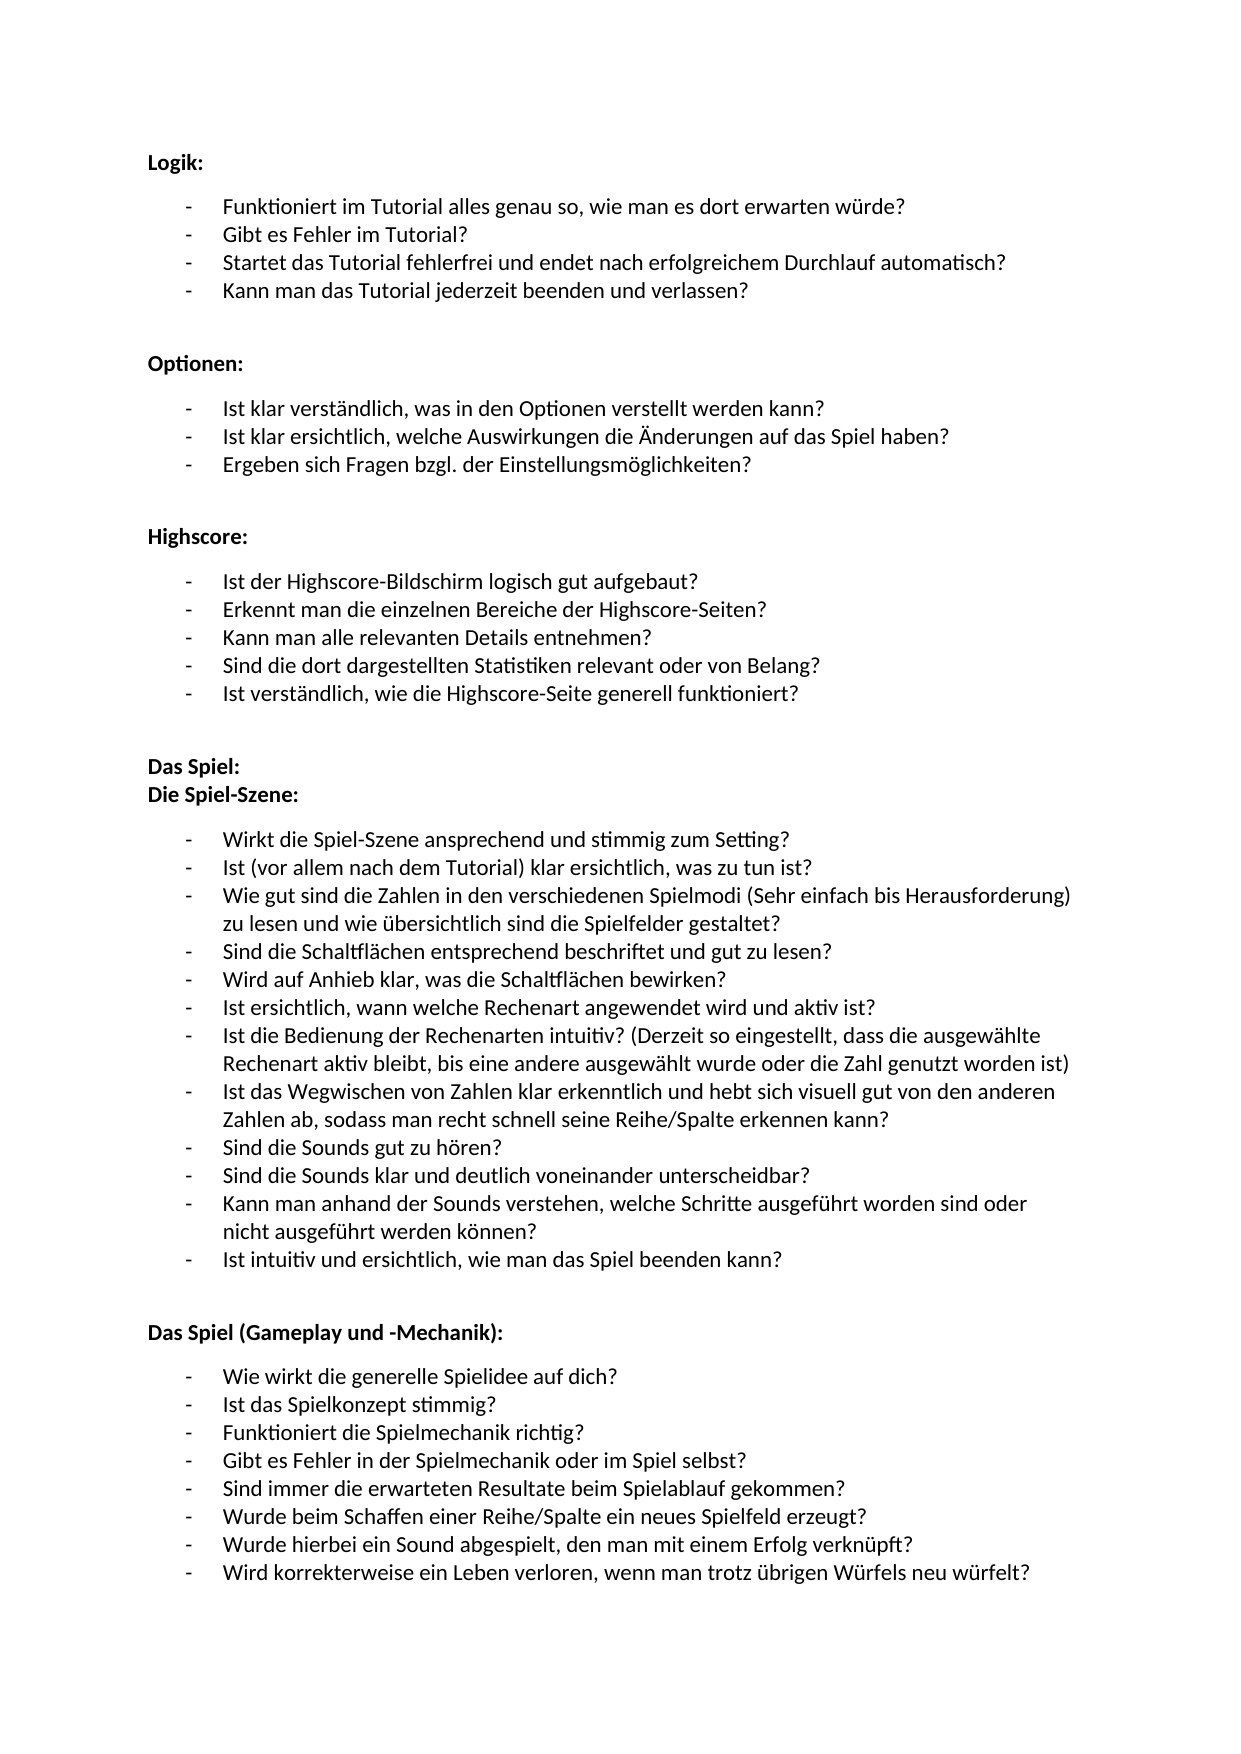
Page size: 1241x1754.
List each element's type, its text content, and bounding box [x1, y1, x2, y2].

list Sind die Sounds gut zu hören? [185, 1133, 1078, 1161]
list Startet das Tutorial fehlerfrei und endet nach erfolgreichem Durchlauf automatisch? [185, 248, 1078, 276]
list Ist ersichtlich, wann welche Rechenart angewendet wird und aktiv ist? [185, 993, 1078, 1021]
list Gibt es Fehler im Tutorial? [185, 220, 1078, 248]
list Ist das Wegwischen von Zahlen klar erkenntlich und hebt sich visuell gut von den anderen Zahlen ab, sodass man recht schnell seine Reihe/Spalte erkennen kann? [185, 1077, 1078, 1133]
list Ist das Spielkonzept stimmig? [185, 1390, 1078, 1418]
list Ist (vor allem nach dem Tutorial) klar ersichtlich, was zu tun ist? [185, 853, 1078, 881]
text Highscore: [148, 522, 1078, 551]
list Wie gut sind die Zahlen in den verschiedenen Spielmodi (Sehr einfach bis Herausforderung) zu lesen und wie übersichtlich sind die Spielfelder gestaltet? [185, 881, 1078, 937]
list Gibt es Fehler in der Spielmechanik oder im Spiel selbst? [185, 1446, 1078, 1474]
list Ist klar ersichtlich, welche Auswirkungen die Änderungen auf das Spiel haben? [185, 422, 1078, 450]
list Sind die dort dargestellten Statistiken relevant oder von Belang? [185, 651, 1078, 679]
list Ist verständlich, wie die Highscore-Seite generell funktioniert? [185, 679, 1078, 707]
list Kann man das Tutorial jederzeit beenden und verlassen? [185, 276, 1078, 304]
list Wirkt die Spiel-Szene ansprechend und stimmig zum Setting? [185, 825, 1078, 853]
text Logik: [148, 148, 1078, 176]
list Funktioniert im Tutorial alles genau so, wie man es dort erwarten würde? [185, 192, 1078, 220]
list Ist die Bedienung der Rechenarten intuitiv? (Derzeit so eingestellt, dass die ausgewählte Rechenart aktiv bleibt, bis eine andere ausgewählt wurde oder die Zahl genutzt worden ist) [185, 1021, 1078, 1077]
list Wurde hierbei ein Sound abgespielt, den man mit einem Erfolg verknüpft? [185, 1531, 1078, 1558]
text Die Spiel-Szene: [148, 780, 1078, 808]
list Wie wirkt die generelle Spielidee auf dich? [185, 1362, 1078, 1390]
list Sind die Sounds klar und deutlich voneinander unterscheidbar? [185, 1161, 1078, 1189]
list Kann man anhand der Sounds verstehen, welche Schritte ausgeführt worden sind oder nicht ausgeführt werden können? [185, 1189, 1078, 1245]
list Kann man alle relevanten Details entnehmen? [185, 623, 1078, 651]
list Erkennt man die einzelnen Bereiche der Highscore-Seiten? [185, 595, 1078, 623]
list Wird auf Anhieb klar, was die Schaltflächen bewirken? [185, 965, 1078, 993]
text Optionen: [148, 349, 1078, 377]
list Sind immer die erwarteten Resultate beim Spielablauf gekommen? [185, 1474, 1078, 1502]
list Ist intuitiv und ersichtlich, wie man das Spiel beenden kann? [185, 1245, 1078, 1273]
text Das Spiel: [148, 752, 1078, 780]
list Funktioniert die Spielmechanik richtig? [185, 1418, 1078, 1446]
text Das Spiel (Gameplay und -Mechanik): [148, 1318, 1078, 1346]
list Wurde beim Schaffen einer Reihe/Spalte ein neues Spielfeld erzeugt? [185, 1502, 1078, 1531]
list Ist klar verständlich, was in den Optionen verstellt werden kann? [185, 394, 1078, 422]
list Sind die Schaltflächen entsprechend beschriftet und gut zu lesen? [185, 937, 1078, 965]
list Wird korrekterweise ein Leben verloren, wenn man trotz übrigen Würfels neu würfelt? [185, 1558, 1078, 1587]
list Ist der Highscore-Bildschirm logisch gut aufgebaut? [185, 567, 1078, 595]
list Ergeben sich Fragen bzgl. der Einstellungsmöglichkeiten? [185, 450, 1078, 478]
